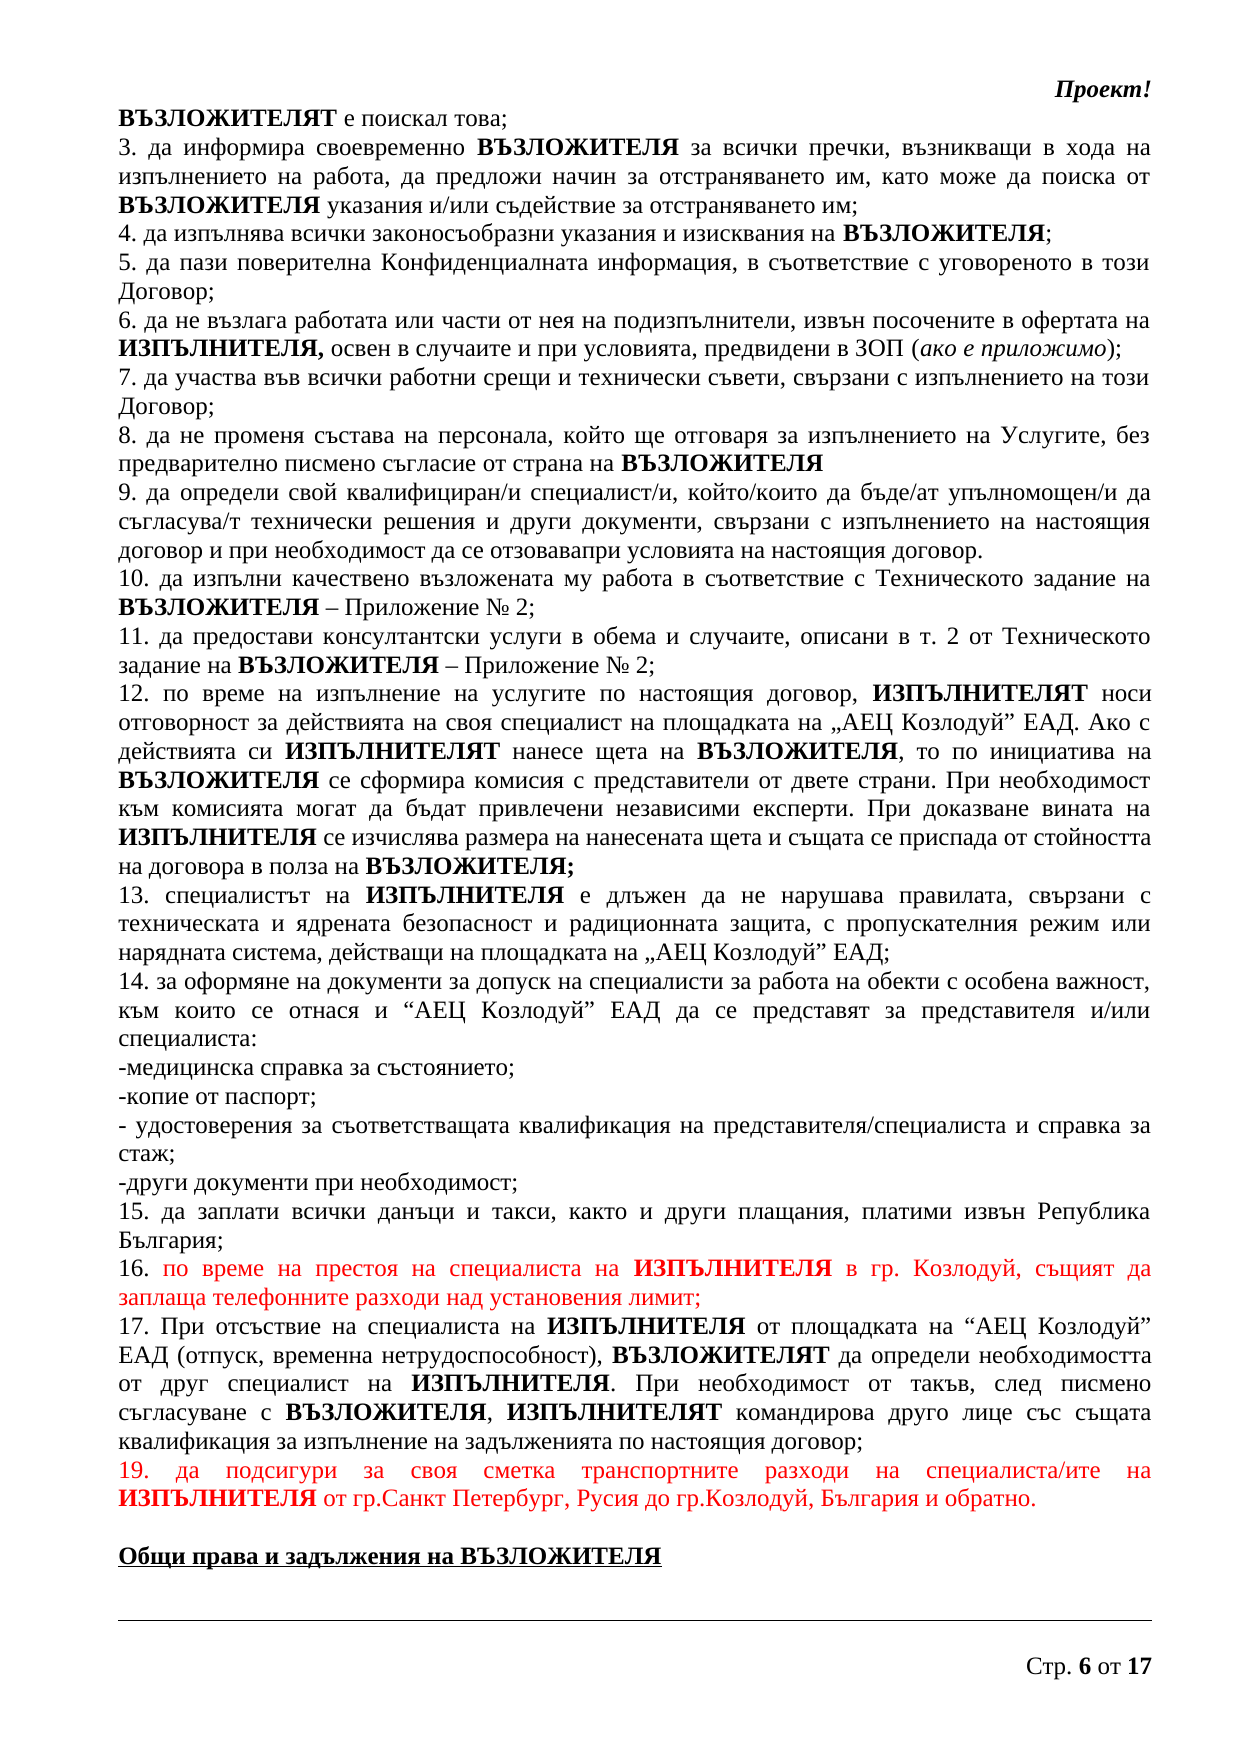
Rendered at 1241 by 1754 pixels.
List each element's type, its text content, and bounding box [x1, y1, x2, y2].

text 17. При отсъствие на специалиста на ИЗПЪЛНИТЕЛЯ от площадката на “АЕЦ Козлодуй” ЕАД (отпуск, временна нетрудоспособност), ВЪЗЛОЖИТЕЛЯТ да определи необходимостта от друг специалист на ИЗПЪЛНИТЕЛЯ. При необходимост от такъв, след писмено съгласуване с ВЪЗЛОЖИТЕЛЯ, ИЗПЪЛНИТЕЛЯТ командирова друго лице със същата квалификация за изпълнение на задълженията по настоящия договор; [118, 1311, 1152, 1455]
text - удостоверения за съответстващата квалификация на представителя/специалиста и справка за стаж; [118, 1110, 1152, 1167]
text 16. по време на престоя на специалиста на ИЗПЪЛНИТЕЛЯ в гр. Козлодуй, същият да заплаща телефонните разходи над установения лимит; [118, 1253, 1152, 1311]
text -копие от паспорт; [118, 1081, 1152, 1110]
text 9. да определи свой квалифициран/и специалист/и, който/които да бъде/ат упълномощен/и да съгласува/т технически решения и други документи, свързани с изпълнението на настоящия договор и при необходимост да се отзовавапри условията на настоящия договор. [118, 477, 1152, 563]
text 7. да участва във всички работни срещи и технически съвети, свързани с изпълнението на този Договор; [118, 362, 1152, 420]
text Общи права и задължения на ВЪЗЛОЖИТЕЛЯ [118, 1541, 1152, 1570]
text -медицинска справка за състоянието; [118, 1052, 1152, 1081]
text 14. за оформяне на документи за допуск на специалисти за работа на обекти с особена важност, към които се отнася и “АЕЦ Козлодуй” ЕАД да се представят за представителя и/или специалиста: [118, 966, 1152, 1052]
text 12. по време на изпълнение на услугите по настоящия договор, ИЗПЪЛНИТЕЛЯТ носи отговорност за действията на своя специалист на площадката на „АЕЦ Козлодуй” ЕАД. Ако с действията си ИЗПЪЛНИТЕЛЯТ нанесе щета на ВЪЗЛОЖИТЕЛЯ, то по инициатива на ВЪЗЛОЖИТЕЛЯ се сформира комисия с представители от двете страни. При необходимост към комисията могат да бъдат привлечени независими експерти. При доказване вината на ИЗПЪЛНИТЕЛЯ се изчислява размера на нанесената щета и същата се приспада от стойността на договора в полза на ВЪЗЛОЖИТЕЛЯ; [118, 678, 1152, 880]
text 19. да подсигури за своя сметка транспортните разходи на специалиста/ите на ИЗПЪЛНИТЕЛЯ от гр.Санкт Петербург, Русия до гр.Козлодуй, България и обратно. [118, 1455, 1152, 1512]
text 11. да предостави консултантски услуги в обема и случаите, описани в т. 2 от Техническото задание на ВЪЗЛОЖИТЕЛЯ – Приложение № 2; [118, 621, 1152, 678]
text 4. да изпълнява всички законосъобразни указания и изисквания на ВЪЗЛОЖИТЕЛЯ; [118, 218, 1152, 247]
text 6. да не възлага работата или части от нея на подизпълнители, извън посочените в офертата на ИЗПЪЛНИТЕЛЯ, освен в случаите и при условията, предвидени в ЗОП (ако е приложимо); [118, 305, 1152, 362]
text 13. специалистът на ИЗПЪЛНИТЕЛЯ е длъжен да не нарушава правилата, свързани с техническата и ядрената безопасност и радиционната защита, с пропускателния режим или нарядната система, действащи на площадката на „АЕЦ Козлодуй” ЕАД; [118, 880, 1152, 966]
text 8. да не променя състава на персонала, който ще отговаря за изпълнението на Услугите, без предварително писмено съгласие от страна на ВЪЗЛОЖИТЕЛЯ [118, 420, 1152, 477]
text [118, 103, 1152, 132]
text 3. да информира своевременно ВЪЗЛОЖИТЕЛЯ за всички пречки, възникващи в хода на изпълнението на работа, да предложи начин за отстраняването им, като може да поиска от ВЪЗЛОЖИТЕЛЯ указания и/или съдействие за отстраняването им; [118, 132, 1152, 218]
text 10. да изпълни качествено възложената му работа в съответствие с Техническото задание на ВЪЗЛОЖИТЕЛЯ – Приложение № 2; [118, 563, 1152, 621]
text 5. да пази поверителна Конфиденциалната информация, в съответствие с уговореното в този Договор; [118, 247, 1152, 305]
text 15. да заплати всички данъци и такси, както и други плащания, платими извън Република България; [118, 1196, 1152, 1253]
text -други документи при необходимост; [118, 1167, 1152, 1196]
